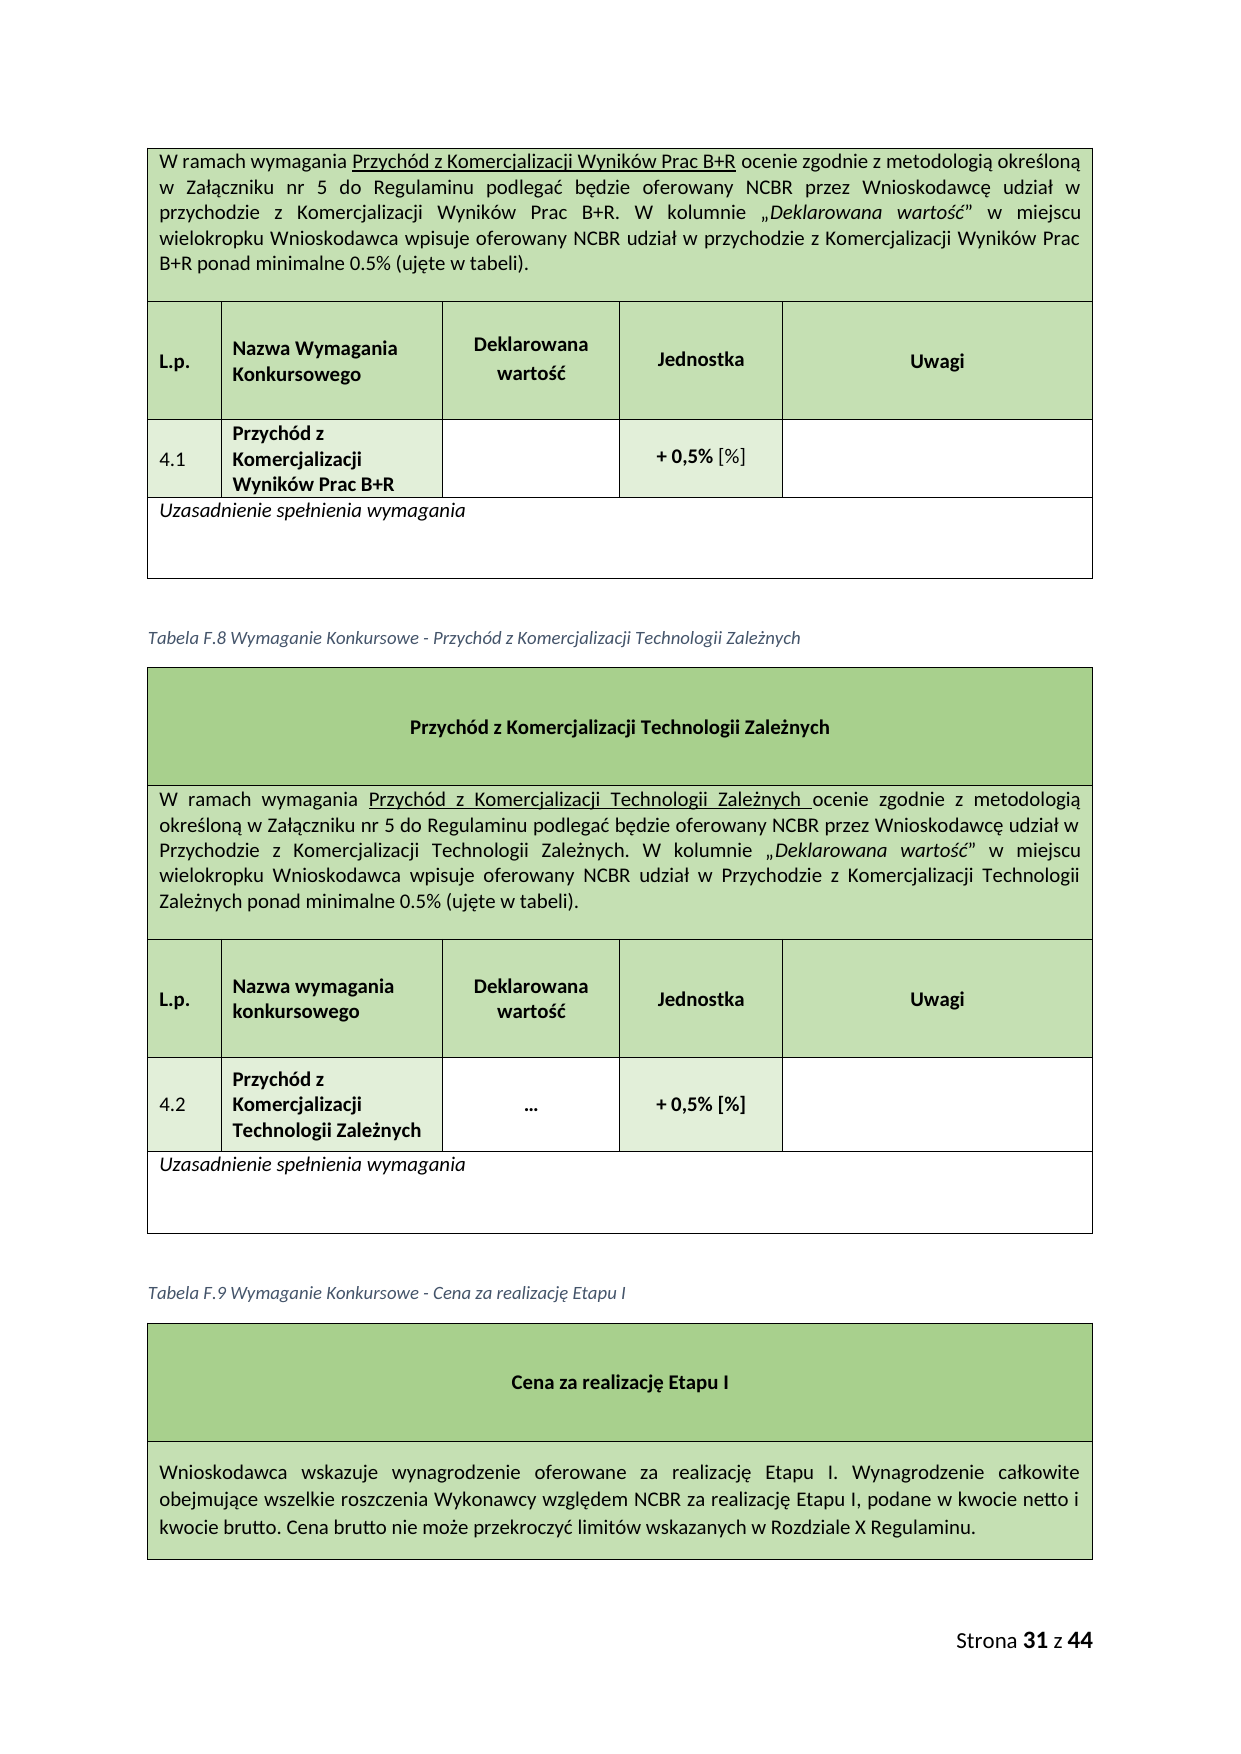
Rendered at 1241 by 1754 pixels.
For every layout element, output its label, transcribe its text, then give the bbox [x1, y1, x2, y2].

table_header Przychód z Komercjalizacji Technologii Zależnych [148, 668, 1092, 785]
table_cell Jednostka [620, 940, 782, 1057]
table_cell + 0,5% [%] [620, 1058, 782, 1151]
table_cell Przychód z Komercjalizacji Technologii Zależnych [222, 1058, 442, 1151]
table_cell Uwagi [783, 940, 1092, 1057]
table_cell Uzasadnienie spełnienia wymagania [148, 1152, 1092, 1233]
table_cell W ramach wymagania Przychód z Komercjalizacji Technologii Zależnych ocenie zgodnie z metodologią określoną w Załączniku nr 5 do Regulaminu podlegać będzie oferowany NCBR przez Wnioskodawcę udział w Przychodzie z Komercjalizacji Technologii Zależnych. W kolumnie „Deklarowana wartość” w miejscu wielokropku Wnioskodawca wpisuje oferowany NCBR udział w Przychodzie z Komercjalizacji Technologii Zależnych ponad minimalne 0.5% (ujęte w tabeli). [148, 786, 1092, 939]
table_cell … [443, 1058, 619, 1151]
table_cell Uwagi [783, 302, 1092, 419]
table_cell [148, 420, 221, 497]
text Tabela F.8 Wymaganie Konkursowe - Przychód z Komercjalizacji Technologii Zależnych [148, 626, 1093, 649]
table_cell L.p. [148, 302, 221, 419]
table_cell Nazwa wymagania konkursowego [222, 940, 442, 1057]
table_cell [443, 420, 619, 497]
table_cell Deklarowana wartość [443, 302, 619, 419]
table_cell [783, 1058, 1092, 1151]
table_cell + 0,5% [%] [620, 420, 782, 497]
table_cell W ramach wymagania Przychód z Komercjalizacji Wyników Prac B+R ocenie zgodnie z metodologią określoną w Załączniku nr 5 do Regulaminu podlegać będzie oferowany NCBR przez Wnioskodawcę udział w przychodzie z Komercjalizacji Wyników Prac B+R. W kolumnie „Deklarowana wartość” w miejscu wielokropku Wnioskodawca wpisuje oferowany NCBR udział w przychodzie z Komercjalizacji Wyników Prac B+R ponad minimalne 0.5% (ujęte w tabeli). [148, 149, 1092, 301]
table_header Cena za realizację Etapu I [148, 1324, 1092, 1441]
table_cell [148, 1058, 221, 1151]
table_cell Wnioskodawca wskazuje wynagrodzenie oferowane za realizację Etapu I. Wynagrodzenie całkowite obejmujące wszelkie roszczenia Wykonawcy względem NCBR za realizację Etapu I, podane w kwocie netto i kwocie brutto. Cena brutto nie może przekroczyć limitów wskazanych w Rozdziale X Regulaminu. [148, 1442, 1092, 1559]
text Tabela F.9 Wymaganie Konkursowe - Cena za realizację Etapu I [148, 1281, 1093, 1304]
table_cell L.p. [148, 940, 221, 1057]
table_cell Nazwa Wymagania Konkursowego [222, 302, 442, 419]
table_cell Przychód z Komercjalizacji Wyników Prac B+R [222, 420, 442, 497]
table_cell Deklarowana wartość [443, 940, 619, 1057]
table_cell [783, 420, 1092, 497]
table_cell Jednostka [620, 302, 782, 419]
table_cell Uzasadnienie spełnienia wymagania [148, 498, 1092, 578]
